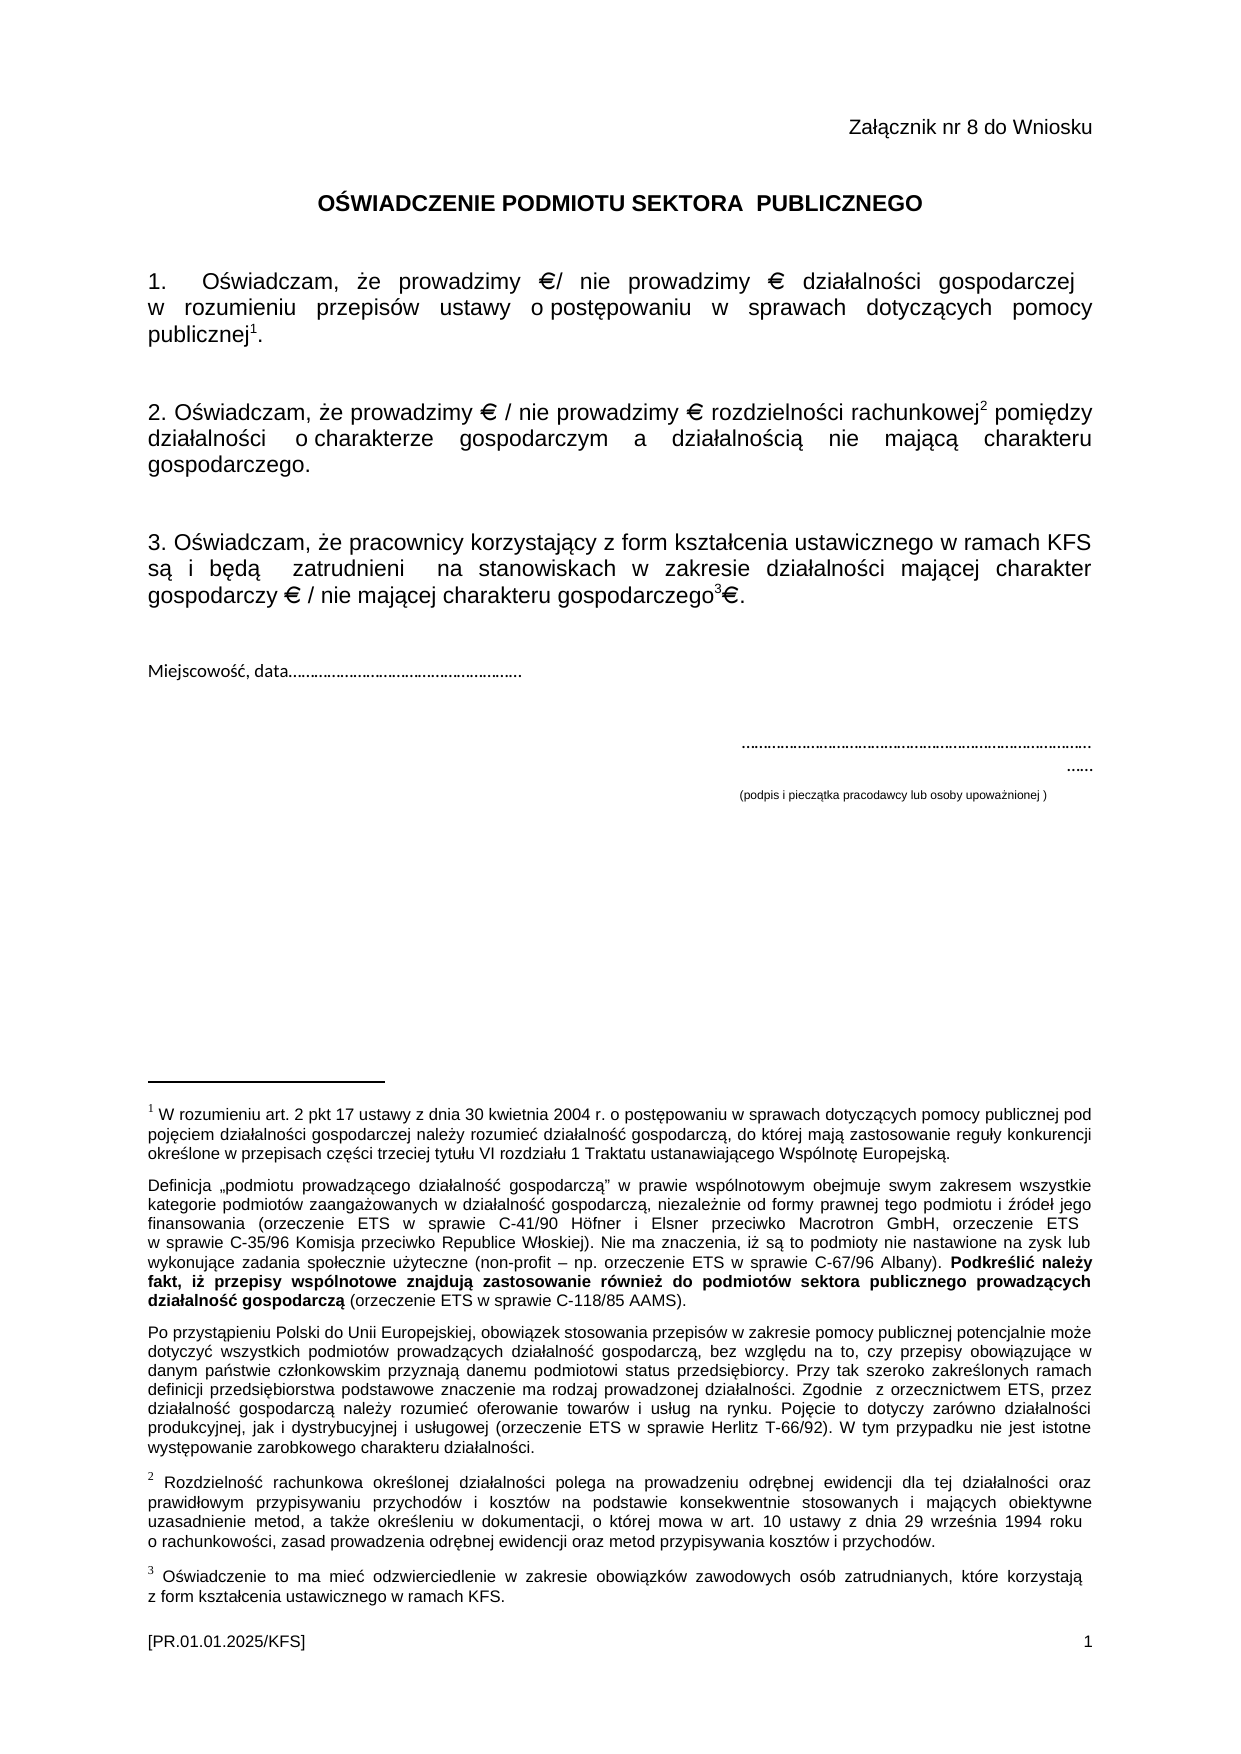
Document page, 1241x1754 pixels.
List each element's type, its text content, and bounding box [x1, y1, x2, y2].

text Załącznik nr 8 do Wniosku [148, 115, 1093, 139]
text 2. Oświadczam, że prowadzimy / nie prowadzimy rozdzielności rachunkowej pomiędzy działalności o charakterze gospodarczym a działalnością nie mającą charakteru gospodarczego. [148, 398, 1093, 477]
text 1. Oświadczam, że prowadzimy / nie prowadzimy działalności gospodarczej w rozumieniu przepisów ustawy o postępowaniu w sprawach dotyczących pomocy publicznej. [148, 268, 1093, 347]
text Miejscowość, data……………………………………………… [148, 659, 1093, 682]
text 3. Oświadczam, że pracownicy korzystający z form kształcenia ustawicznego w ramach KFS są i będą zatrudnieni na stanowiskach w zakresie działalności mającej charakter gospodarczy / nie mającej charakteru gospodarczego. [148, 529, 1093, 608]
text OŚWIADCZENIE PODMIOTU SEKTORA PUBLICZNEGO [148, 190, 1093, 217]
text …………………………………………………………………………… [148, 730, 1093, 776]
text (podpis i pieczątka pracodawcy lub osoby upoważnionej ) [590, 788, 1093, 812]
